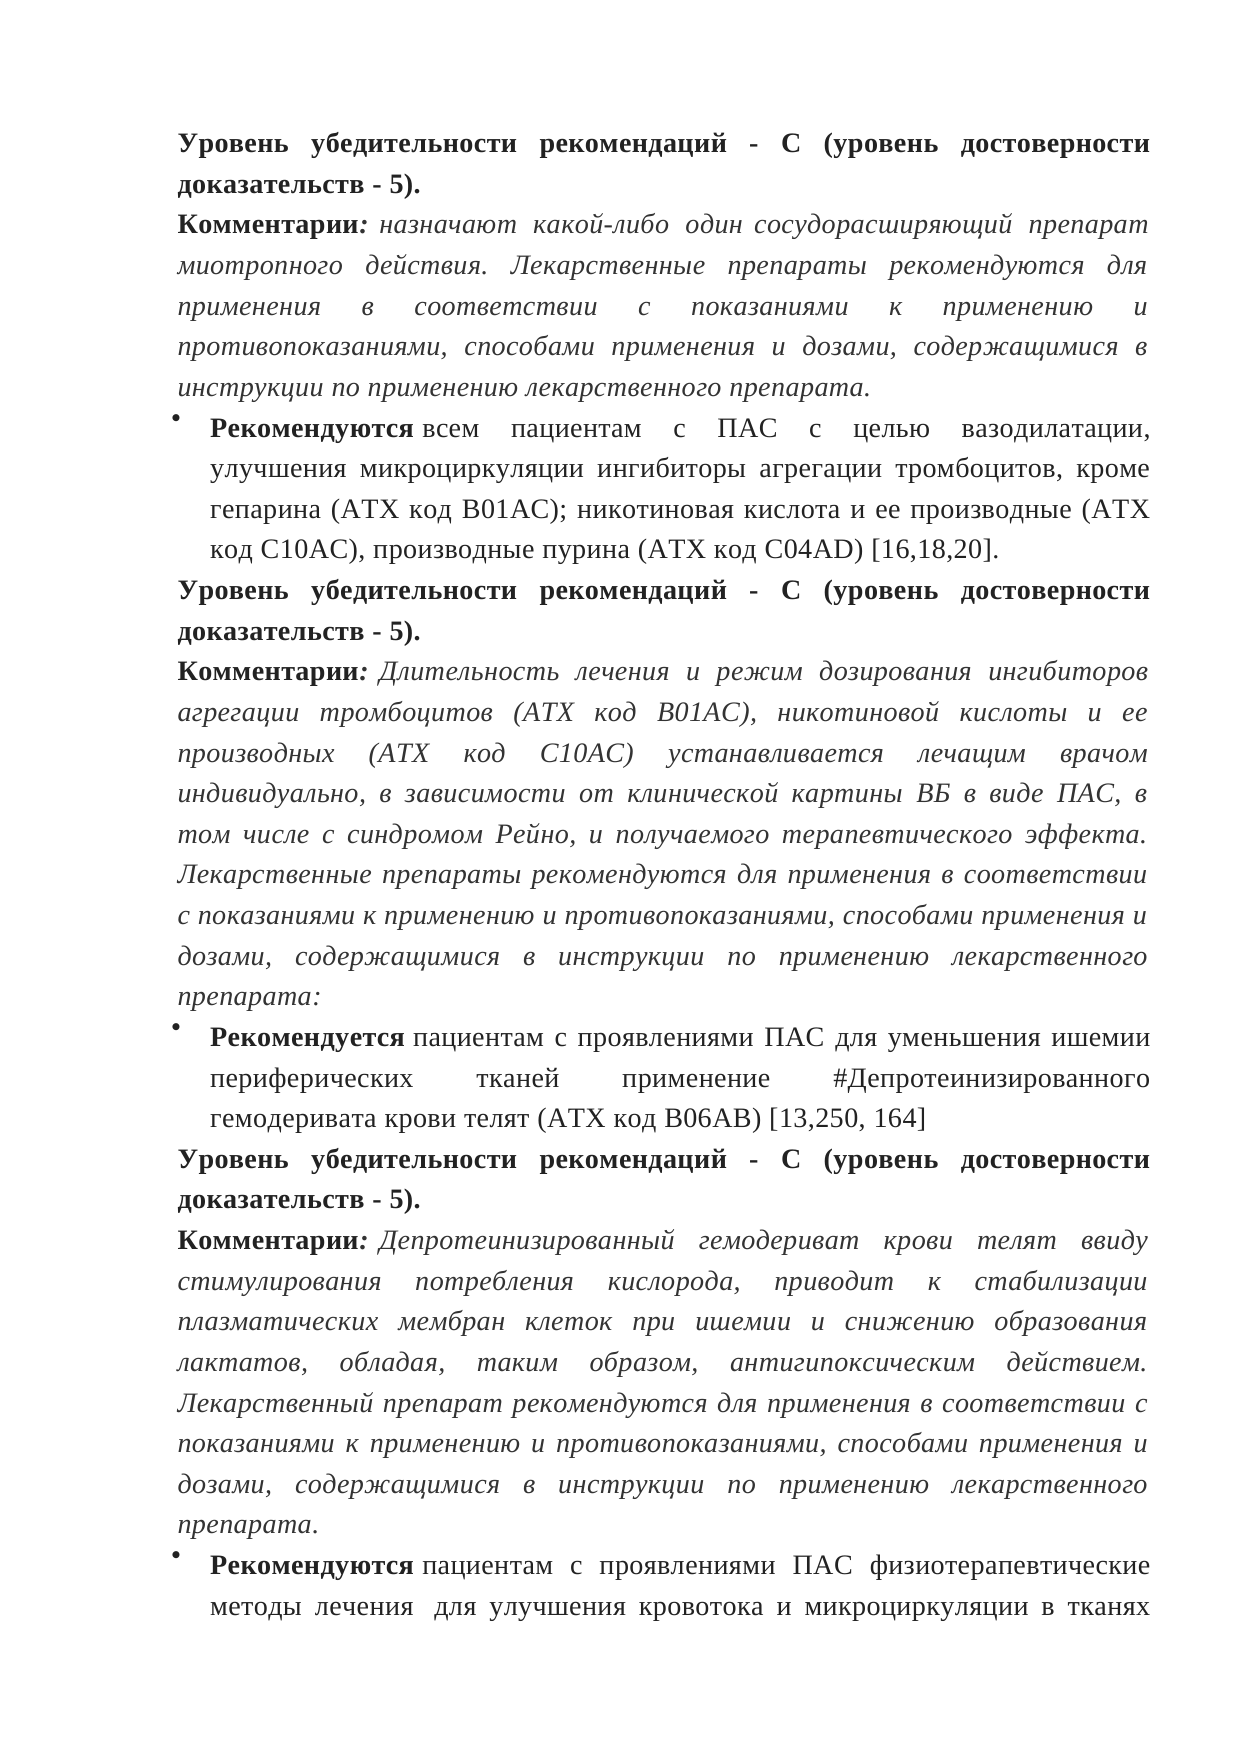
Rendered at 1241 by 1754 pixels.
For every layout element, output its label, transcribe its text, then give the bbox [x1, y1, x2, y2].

text Уровень убедительности рекомендаций - С (уровень достоверности доказательств - 5). [177, 1134, 1152, 1215]
text Уровень убедительности рекомендаций - С (уровень достоверности доказательств - 5). [177, 118, 1152, 199]
text Уровень убедительности рекомендаций - С (уровень достоверности доказательств - 5). [177, 565, 1152, 646]
text Комментарии: назначают какой-либо один сосудорасширяющий препарат миотропного действия. Лекарственные препараты рекомендуются для применения в соответствии с показаниями к применению и противопоказаниями, способами применения и дозами, содержащимися в инструкции по применению лекарственного препарата. [177, 199, 1152, 402]
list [172, 1540, 1152, 1621]
list Рекомендуются всем пациентам с ПАС с целью вазодилатации, улучшения микроциркуляции ингибиторы агрегации тромбоцитов, кроме гепарина (АТХ код B01AC); никотиновая кислота и ее производные (АТХ код C10AС), производные пурина (АТХ код C04AD) [16,18,20]. [172, 402, 1152, 565]
list Рекомендуется пациентам с проявлениями ПАС для уменьшения ишемии периферических тканей применение #Депротеинизированного гемодеривата крови телят (АТХ код B06AB) [13,250, 164] [172, 1012, 1152, 1134]
text Комментарии: Длительность лечения и режим дозирования ингибиторов агрегации тромбоцитов (АТХ код B01AC), никотиновой кислоты и ее производных (АТХ код C10AС) устанавливается лечащим врачом индивидуально, в зависимости от клинической картины ВБ в виде ПАС, в том числе с синдромом Рейно, и получаемого терапевтического эффекта. Лекарственные препараты рекомендуются для применения в соответствии с показаниями к применению и противопоказаниями, способами применения и дозами, содержащимися в инструкции по применению лекарственного препарата: [177, 646, 1152, 1012]
text Комментарии: Депротеинизированный гемодериват крови телят ввиду стимулирования потребления кислорода, приводит к стабилизации плазматических мембран клеток при ишемии и снижению образования лактатов, обладая, таким образом, антигипоксическим действием. Лекарственный препарат рекомендуются для применения в соответствии с показаниями к применению и противопоказаниями, способами применения и дозами, содержащимися в инструкции по применению лекарственного препарата. [177, 1215, 1152, 1540]
